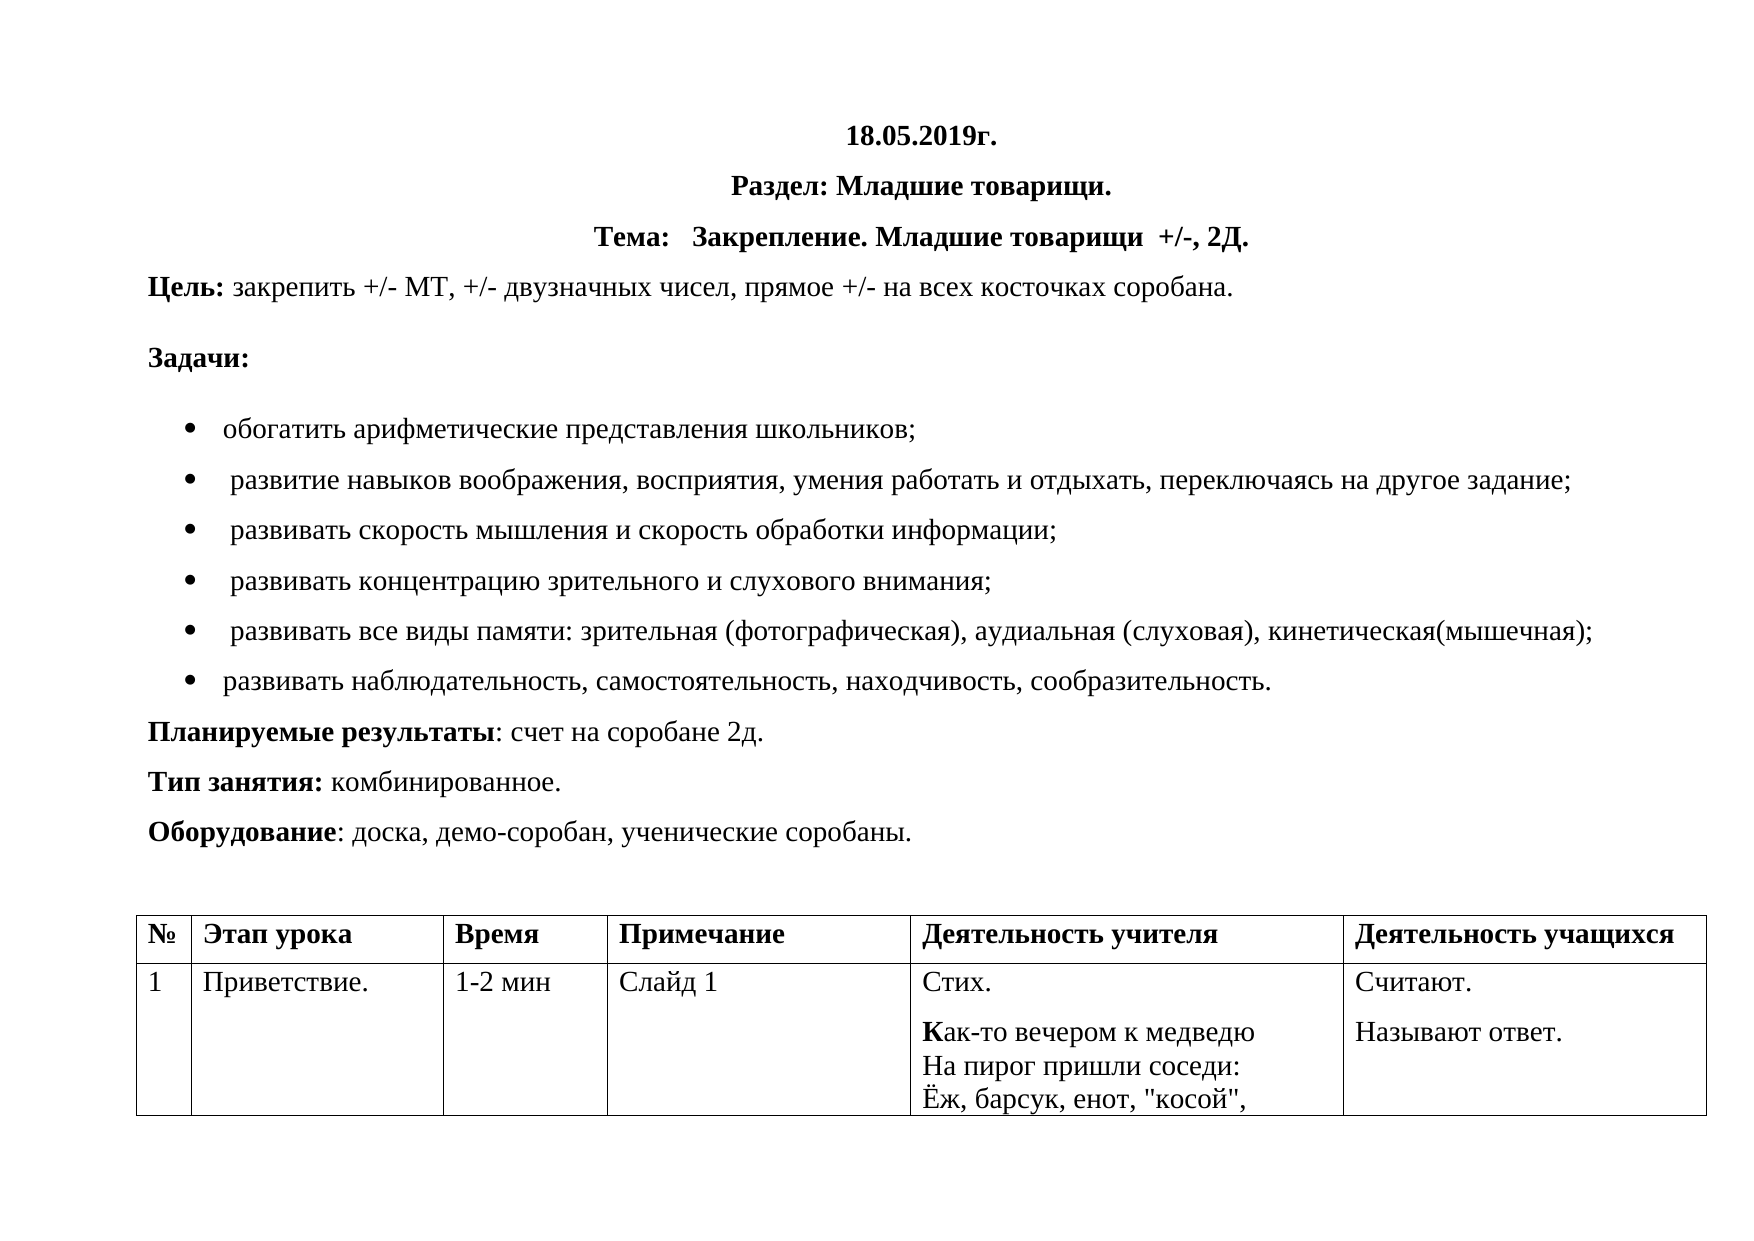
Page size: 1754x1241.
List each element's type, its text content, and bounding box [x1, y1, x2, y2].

table_cell 1-2 мин [444, 964, 607, 1115]
list развивать наблюдательность, самостоятельность, находчивость, сообразительность. [185, 663, 1695, 697]
list развивать все виды памяти: зрительная (фотографическая), аудиальная (слуховая), кинетическая(мышечная); [185, 613, 1695, 647]
table_cell Слайд 1 [608, 964, 910, 1115]
text 18.05.2019г. [148, 118, 1695, 152]
text Тип занятия: комбинированное. [148, 764, 1695, 798]
list развитие навыков воображения, восприятия, умения работать и отдыхать, переключаясь на другое задание; [185, 462, 1695, 495]
table_header Деятельность учителя [911, 916, 1343, 963]
text Цель: закрепить +/- МТ, +/- двузначных чисел, прямое +/- на всех косточках соробана. [148, 269, 1695, 303]
table_header Примечание [608, 916, 910, 963]
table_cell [1344, 964, 1706, 1115]
text Задачи: [148, 340, 1695, 374]
text Раздел: Младшие товарищи. [148, 168, 1695, 202]
text Оборудование: доска, демо-соробан, ученические соробаны. [148, 814, 1695, 848]
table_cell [911, 964, 1343, 1115]
table_header № [137, 916, 191, 963]
table_cell 1 [137, 964, 191, 1115]
table_cell Приветствие. [192, 964, 443, 1115]
text Тема: Закрепление. Младшие товарищи +/-, 2Д. [148, 219, 1695, 252]
table_header Деятельность учащихся [1344, 916, 1706, 963]
table_header Этап урока [192, 916, 443, 963]
text Планируемые результаты: счет на соробане 2д. [148, 714, 1695, 747]
list обогатить арифметические представления школьников; [185, 411, 1695, 445]
list развивать концентрацию зрительного и слухового внимания; [185, 563, 1695, 596]
list развивать скорость мышления и скорость обработки информации; [185, 512, 1695, 546]
table_header Время [444, 916, 607, 963]
